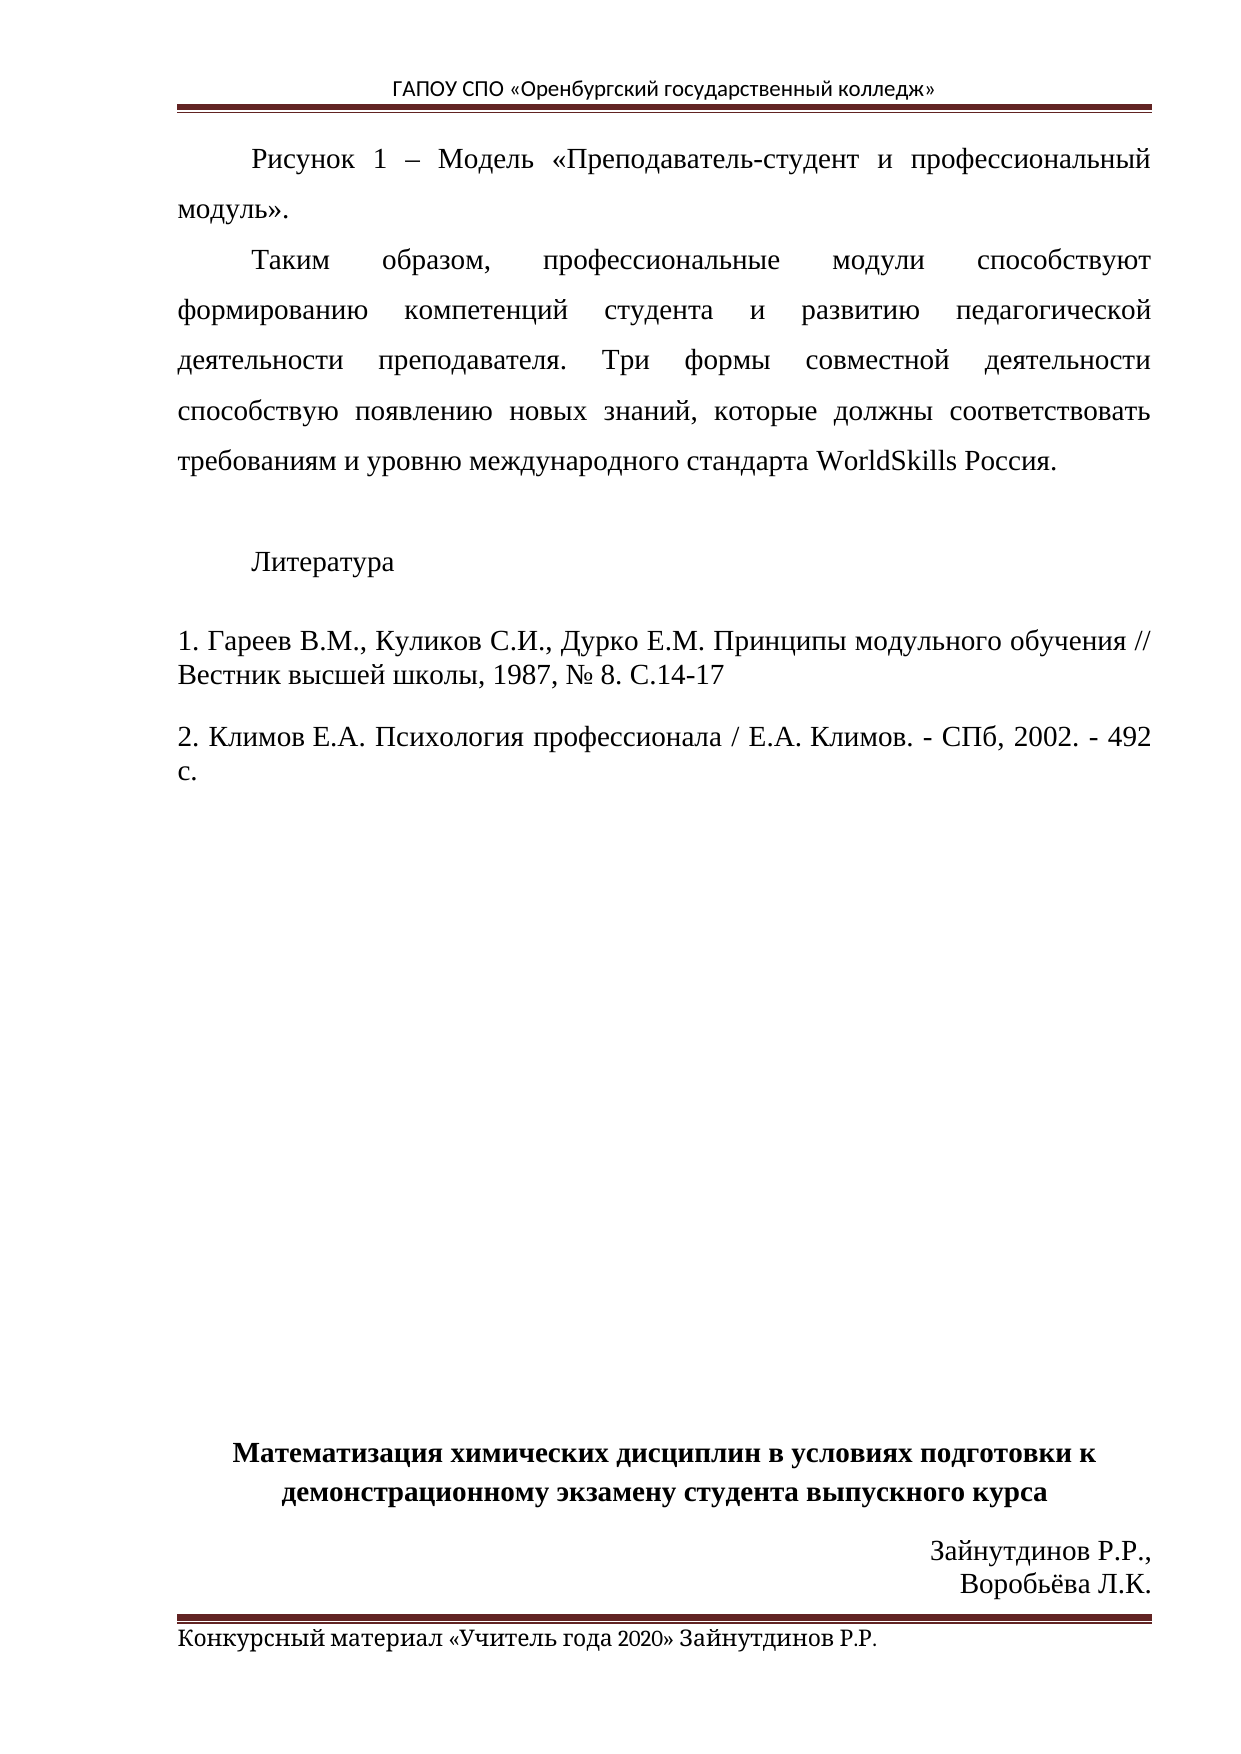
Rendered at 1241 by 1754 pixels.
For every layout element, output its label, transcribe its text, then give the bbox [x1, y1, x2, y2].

text Таким образом, профессиональные модули способствуют формированию компетенций студента и развитию педагогической деятельности преподавателя. Три формы совместной деятельности способствую появлению новых знаний, которые должны соответствовать требованиям и уровню международного стандарта WorldSkills Россия. [177, 242, 1152, 477]
text Математизация химических дисциплин в условиях подготовки к демонстрационному экзамену студента выпускного курса [177, 1435, 1152, 1507]
text 1. Гареев В.М., Куликов С.И., Дурко Е.М. Принципы модульного обучения // Вестник высшей школы, 1987, № 8. С.14-17 [177, 623, 1152, 690]
text Литература [177, 544, 1152, 577]
text Воробьёва Л.К. [177, 1567, 1152, 1600]
text Рисунок 1 – Модель «Преподаватель-студент и профессиональный модуль». [177, 141, 1152, 225]
text Зайнутдинов Р.Р., [177, 1533, 1152, 1567]
text 2. Климов Е.А. Психология профессионала / Е.А. Климов. - СПб, 2002. - 492 с. [177, 719, 1152, 787]
